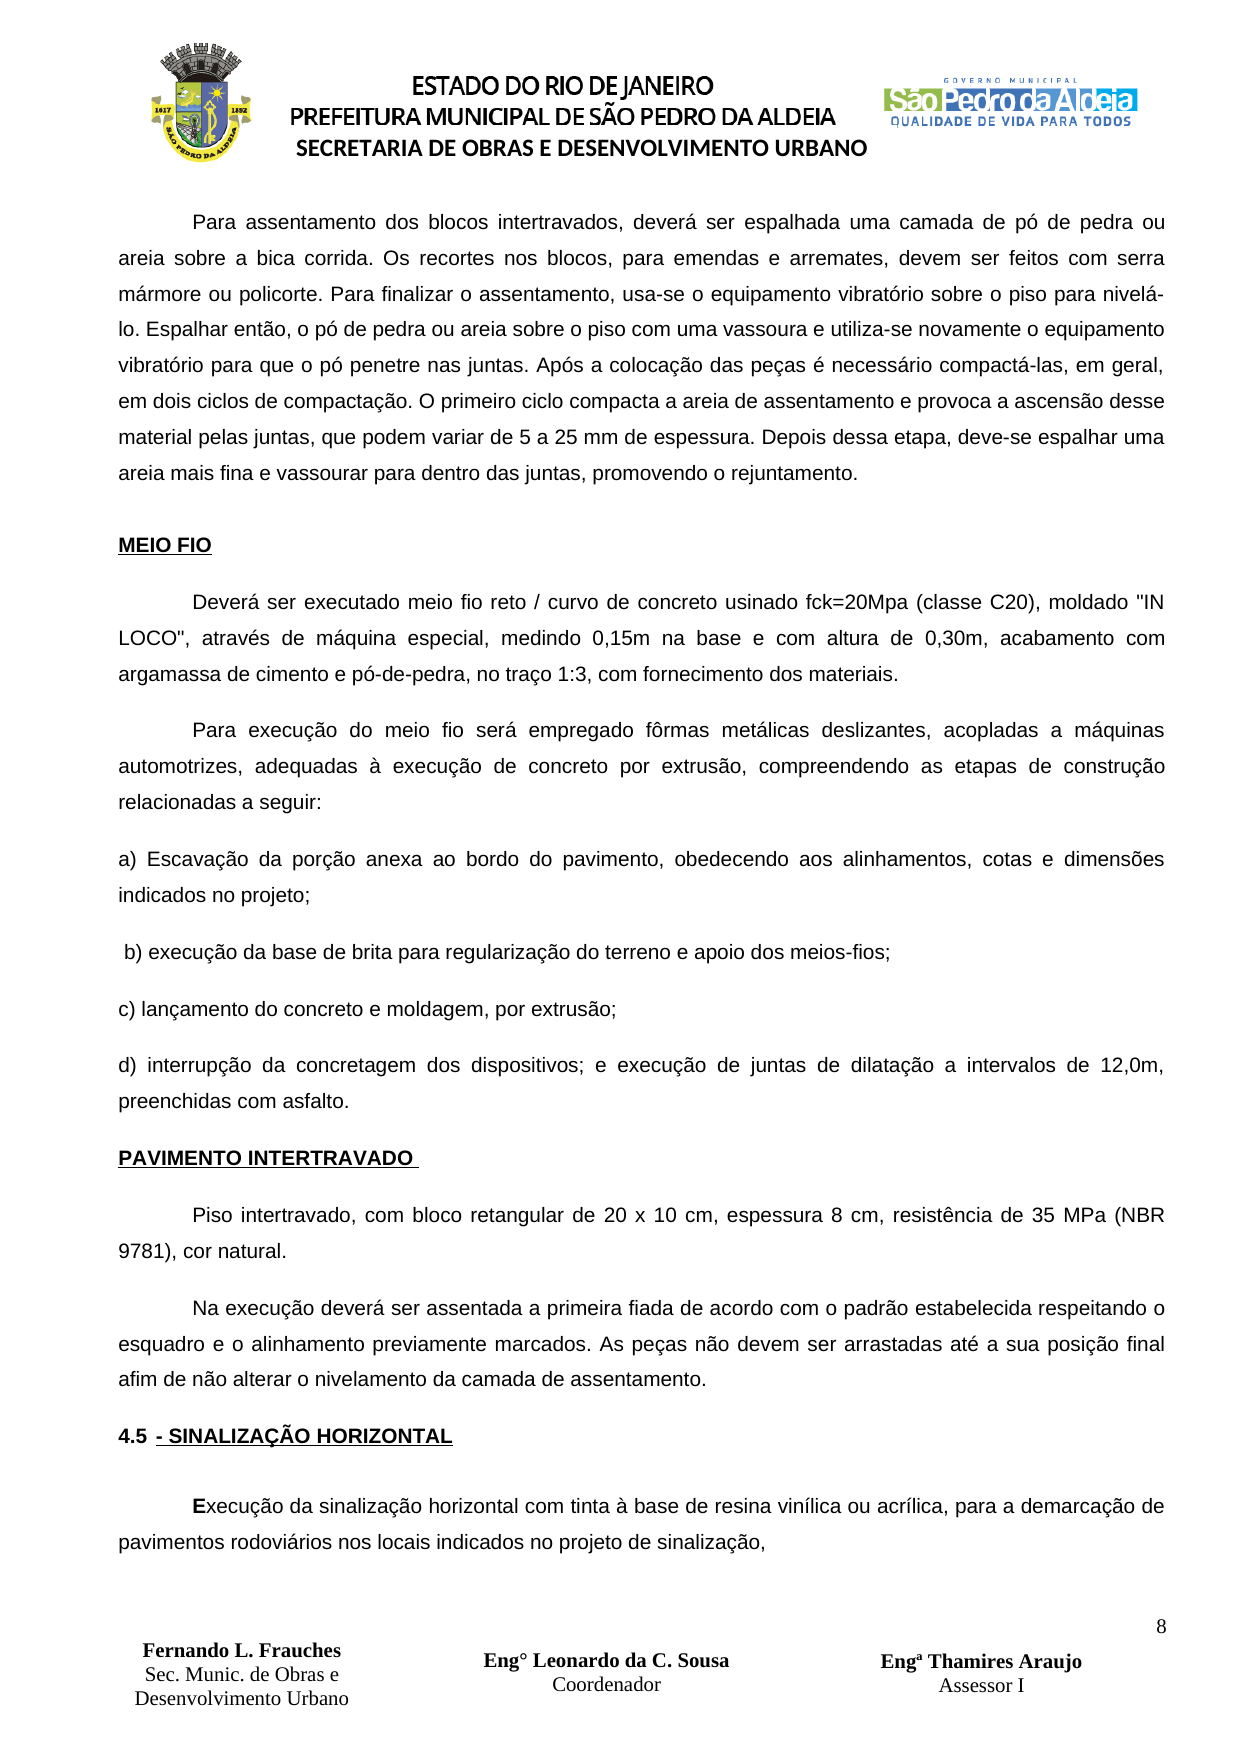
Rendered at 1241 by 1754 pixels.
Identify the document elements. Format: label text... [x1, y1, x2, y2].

text c) lançamento do concreto e moldagem, por extrusão; [118, 996, 1166, 1020]
text Piso intertravado, com bloco retangular de 20 x 10 cm, espessura 8 cm, resistência de 35 MPa (NBR 9781), cor natural. [118, 1203, 1166, 1263]
text PAVIMENTO INTERTRAVADO [118, 1146, 1166, 1170]
text b) execução da base de brita para regularização do terreno e apoio dos meios-fios; [118, 940, 1166, 964]
picture [125, 24, 1163, 180]
text Para execução do meio fio será empregado fôrmas metálicas deslizantes, acopladas a máquinas automotrizes, adequadas à execução de concreto por extrusão, compreendendo as etapas de construção relacionadas a seguir: [118, 718, 1166, 814]
text Para assentamento dos blocos intertravados, deverá ser espalhada uma camada de pó de pedra ou areia sobre a bica corrida. Os recortes nos blocos, para emendas e arremates, devem ser feitos com serra mármore ou policorte. Para finalizar o assentamento, usa-se o equipamento vibratório sobre o piso para nivelá-lo. Espalhar então, o pó de pedra ou areia sobre o piso com uma vassoura e utiliza-se novamente o equipamento vibratório para que o pó penetre nas juntas. Após a colocação das peças é necessário compactá-las, em geral, em dois ciclos de compactação. O primeiro ciclo compacta a areia de assentamento e provoca a ascensão desse material pelas juntas, que podem variar de 5 a 25 mm de espessura. Depois dessa etapa, deve-se espalhar uma areia mais fina e vassourar para dentro das juntas, promovendo o rejuntamento. [118, 209, 1166, 485]
text Na execução deverá ser assentada a primeira fiada de acordo com o padrão estabelecida respeitando o esquadro e o alinhamento previamente marcados. As peças não devem ser arrastadas até a sua posição final afim de não alterar o nivelamento da camada de assentamento. [118, 1295, 1166, 1391]
text d) interrupção da concretagem dos dispositivos; e execução de juntas de dilatação a intervalos de 12,0m, preenchidas com asfalto. [118, 1053, 1166, 1113]
text Deverá ser executado meio fio reto / curvo de concreto usinado fck=20Mpa (classe C20), moldado "IN LOCO", através de máquina especial, medindo 0,15m na base e com altura de 0,30m, acabamento com argamassa de cimento e pó-de-pedra, no traço 1:3, com fornecimento dos materiais. [118, 590, 1166, 686]
text MEIO FIO [118, 533, 1166, 557]
list - SINALIZAÇÃO HORIZONTAL [118, 1424, 1166, 1448]
text Execução da sinalização horizontal com tinta à base de resina vinílica ou acrílica, para a demarcação de pavimentos rodoviários nos locais indicados no projeto de sinalização, [118, 1494, 1166, 1554]
text a) Escavação da porção anexa ao bordo do pavimento, obedecendo aos alinhamentos, cotas e dimensões indicados no projeto; [118, 847, 1166, 907]
